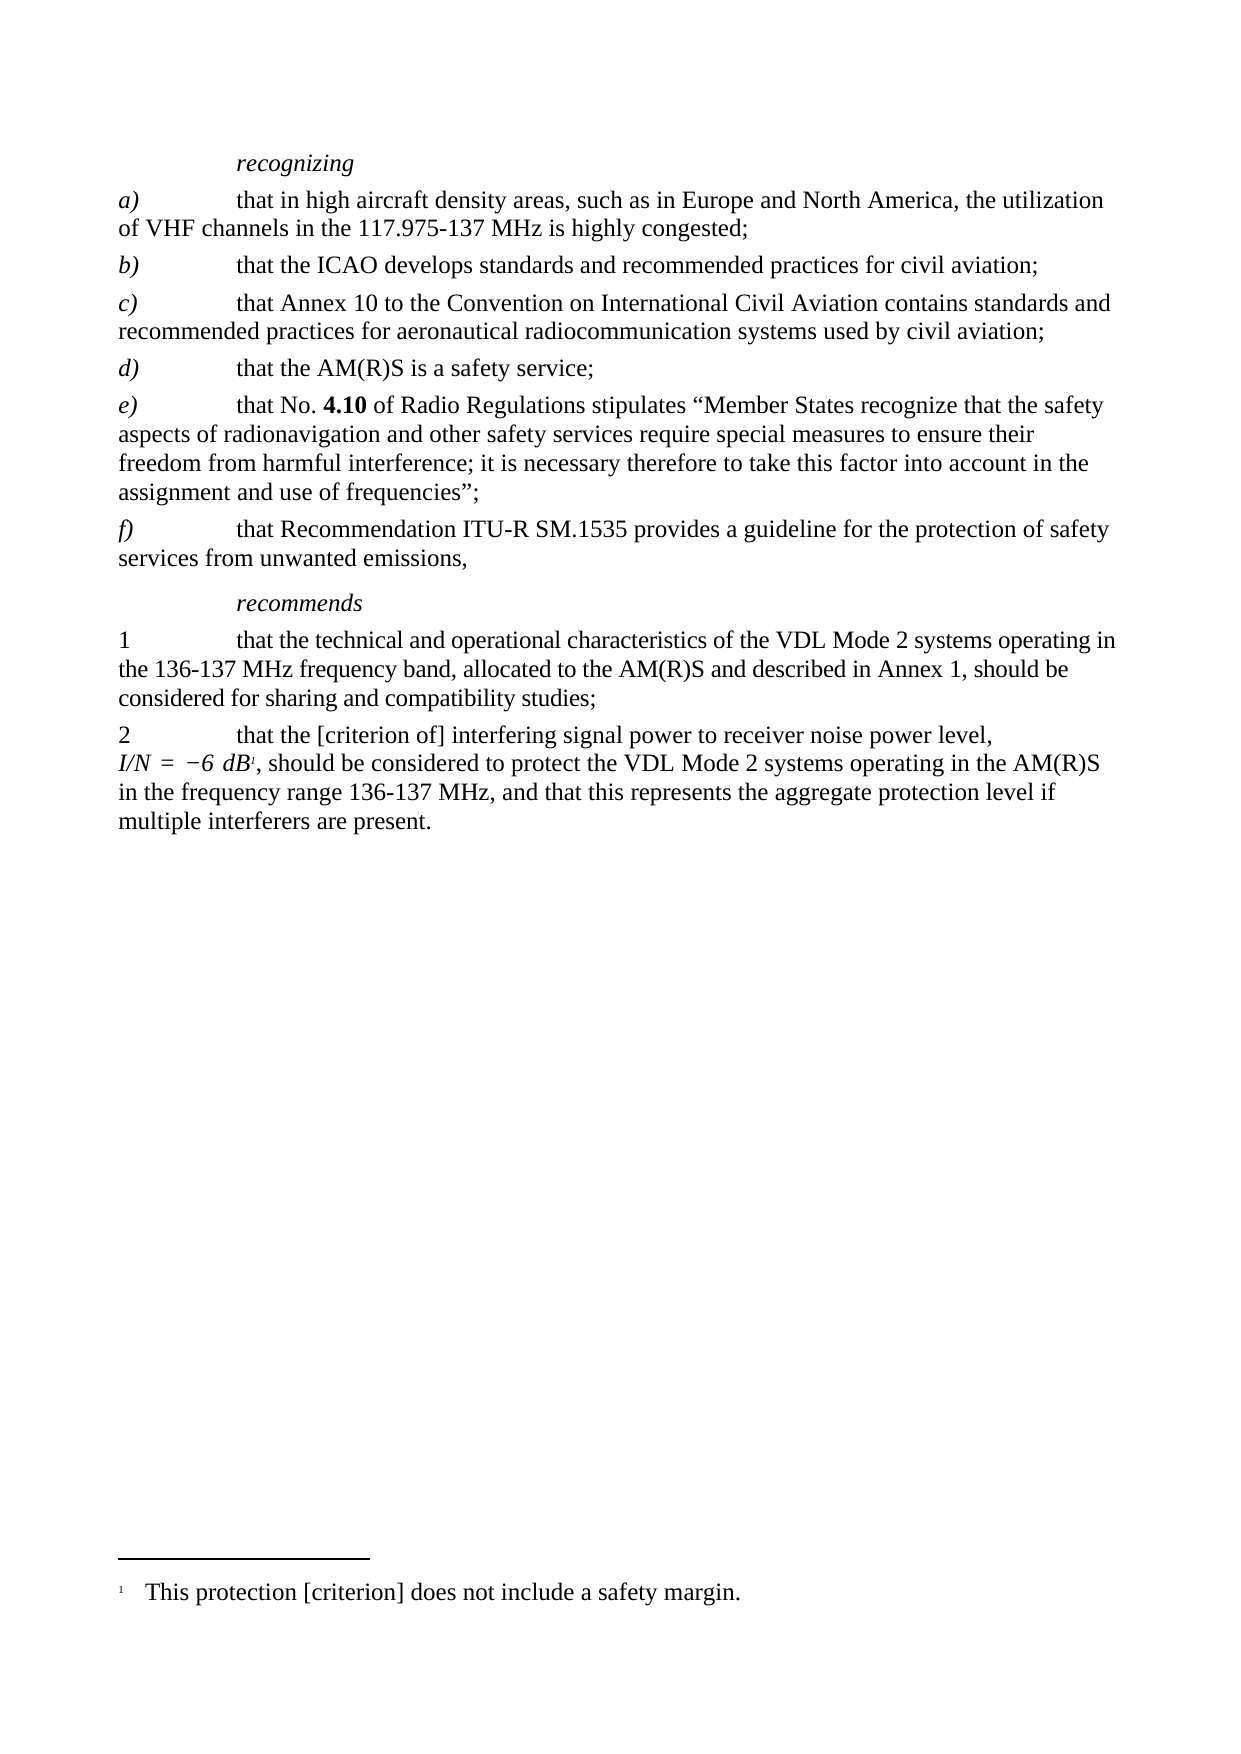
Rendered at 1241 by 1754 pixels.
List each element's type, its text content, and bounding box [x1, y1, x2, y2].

text b) that the ICAO develops standards and recommended practices for civil aviation; [118, 251, 1122, 279]
text c) that Annex 10 to the Convention on International Civil Aviation contains standards and recommended practices for aeronautical radiocommunication systems used by civil aviation; [118, 288, 1122, 345]
text recommends [236, 588, 1122, 617]
text 1 that the technical and operational characteristics of the VDL Mode 2 systems operating in the 136-137 MHz frequency band, allocated to the AM(R)S and described in Annex 1, should be considered for sharing and compatibility studies; [118, 625, 1122, 711]
text recognizing [236, 148, 1122, 176]
text a) that in high aircraft density areas, such as in Europe and North America, the utilization of VHF channels in the 117.975-137 MHz is highly congested; [118, 185, 1122, 242]
text 2 that the criterion of interfering signal power to receiver noise power level, I/N = −6 dB, should be considered to protect the VDL Mode 2 systems operating in the AM(R)S in the frequency range 136-137 MHz, and that this represents the aggregate protection level if multiple interferers are present. [118, 720, 1122, 835]
text f) that Recommendation ITU-R SM.1535 provides a guideline for the protection of safety services from unwanted emissions, [118, 514, 1122, 571]
text d) that the AM(R)S is a safety service; [118, 353, 1122, 382]
text e) that No. 4.10 of Radio Regulations stipulates “Member States recognize that the safety aspects of radionavigation and other safety services require special measures to ensure their freedom from harmful interference; it is necessary therefore to take this factor into account in the assignment and use of frequencies”; [118, 391, 1122, 506]
